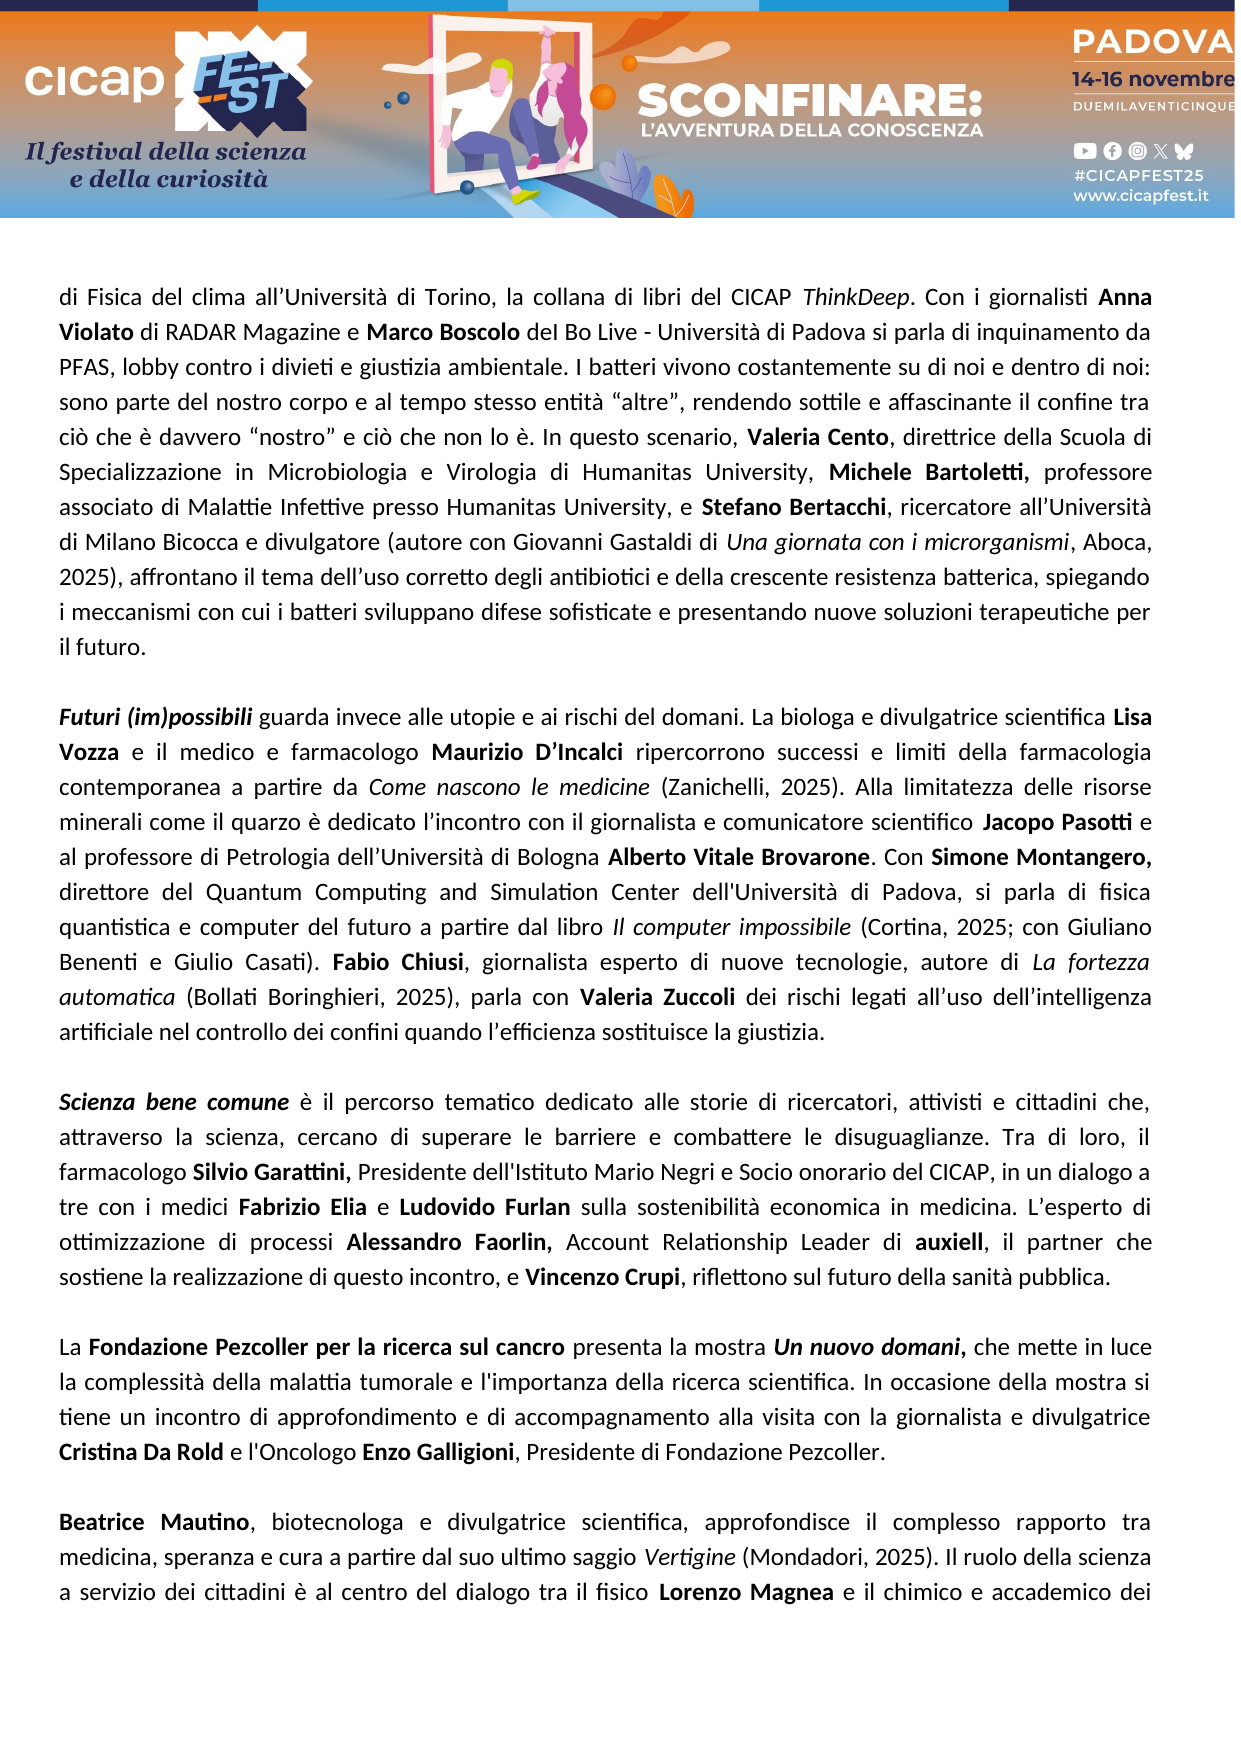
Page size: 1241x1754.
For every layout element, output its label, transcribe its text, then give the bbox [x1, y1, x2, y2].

text Futuri (im)possibili guarda invece alle utopie e ai rischi del domani. La biologa e divulgatrice scientifica Lisa Vozza e il medico e farmacologo Maurizio D’Incalci ripercorrono successi e limiti della farmacologia contemporanea a partire da Come nascono le medicine (Zanichelli, 2025). Alla limitatezza delle risorse minerali come il quarzo è dedicato l’incontro con il giornalista e comunicatore scientifico Jacopo Pasotti e al professore di Petrologia dell’Università di Bologna Alberto Vitale Brovarone. Con Simone Montangero, direttore del Quantum Computing and Simulation Center dell'Università di Padova, si parla di fisica quantistica e computer del futuro a partire dal libro Il computer impossibile (Cortina, 2025; con Giuliano Benenti e Giulio Casati). Fabio Chiusi, giornalista esperto di nuove tecnologie, autore di La fortezza automatica (Bollati Boringhieri, 2025), parla con Valeria Zuccoli dei rischi legati all’uso dell’intelligenza artificiale nel controllo dei confini quando l’efficienza sostituisce la giustizia. [59, 701, 1152, 1046]
picture [0, 0, 1235, 218]
text Scienza bene comune è il percorso tematico dedicato alle storie di ricercatori, attivisti e cittadini che, attraverso la scienza, cercano di superare le barriere e combattere le disuguaglianze. Tra di loro, il farmacologo Silvio Garattini, Presidente dell'Istituto Mario Negri e Socio onorario del CICAP, in un dialogo a tre con i medici Fabrizio Elia e Ludovido Furlan sulla sostenibilità economica in medicina. L’esperto di ottimizzazione di processi Alessandro Faorlin, Account Relationship Leader di auxiell, il partner che sostiene la realizzazione di questo incontro, e Vincenzo Crupi, riflettono sul futuro della sanità pubblica. [59, 1086, 1152, 1291]
text La Fondazione Pezcoller per la ricerca sul cancro presenta la mostra Un nuovo domani, che mette in luce la complessità della malattia tumorale e l'importanza della ricerca scientifica. In occasione della mostra si tiene un incontro di approfondimento e di accompagnamento alla visita con la giornalista e divulgatrice Cristina Da Rold e l'Oncologo Enzo Galligioni, Presidente di Fondazione Pezcoller. [59, 1331, 1152, 1466]
